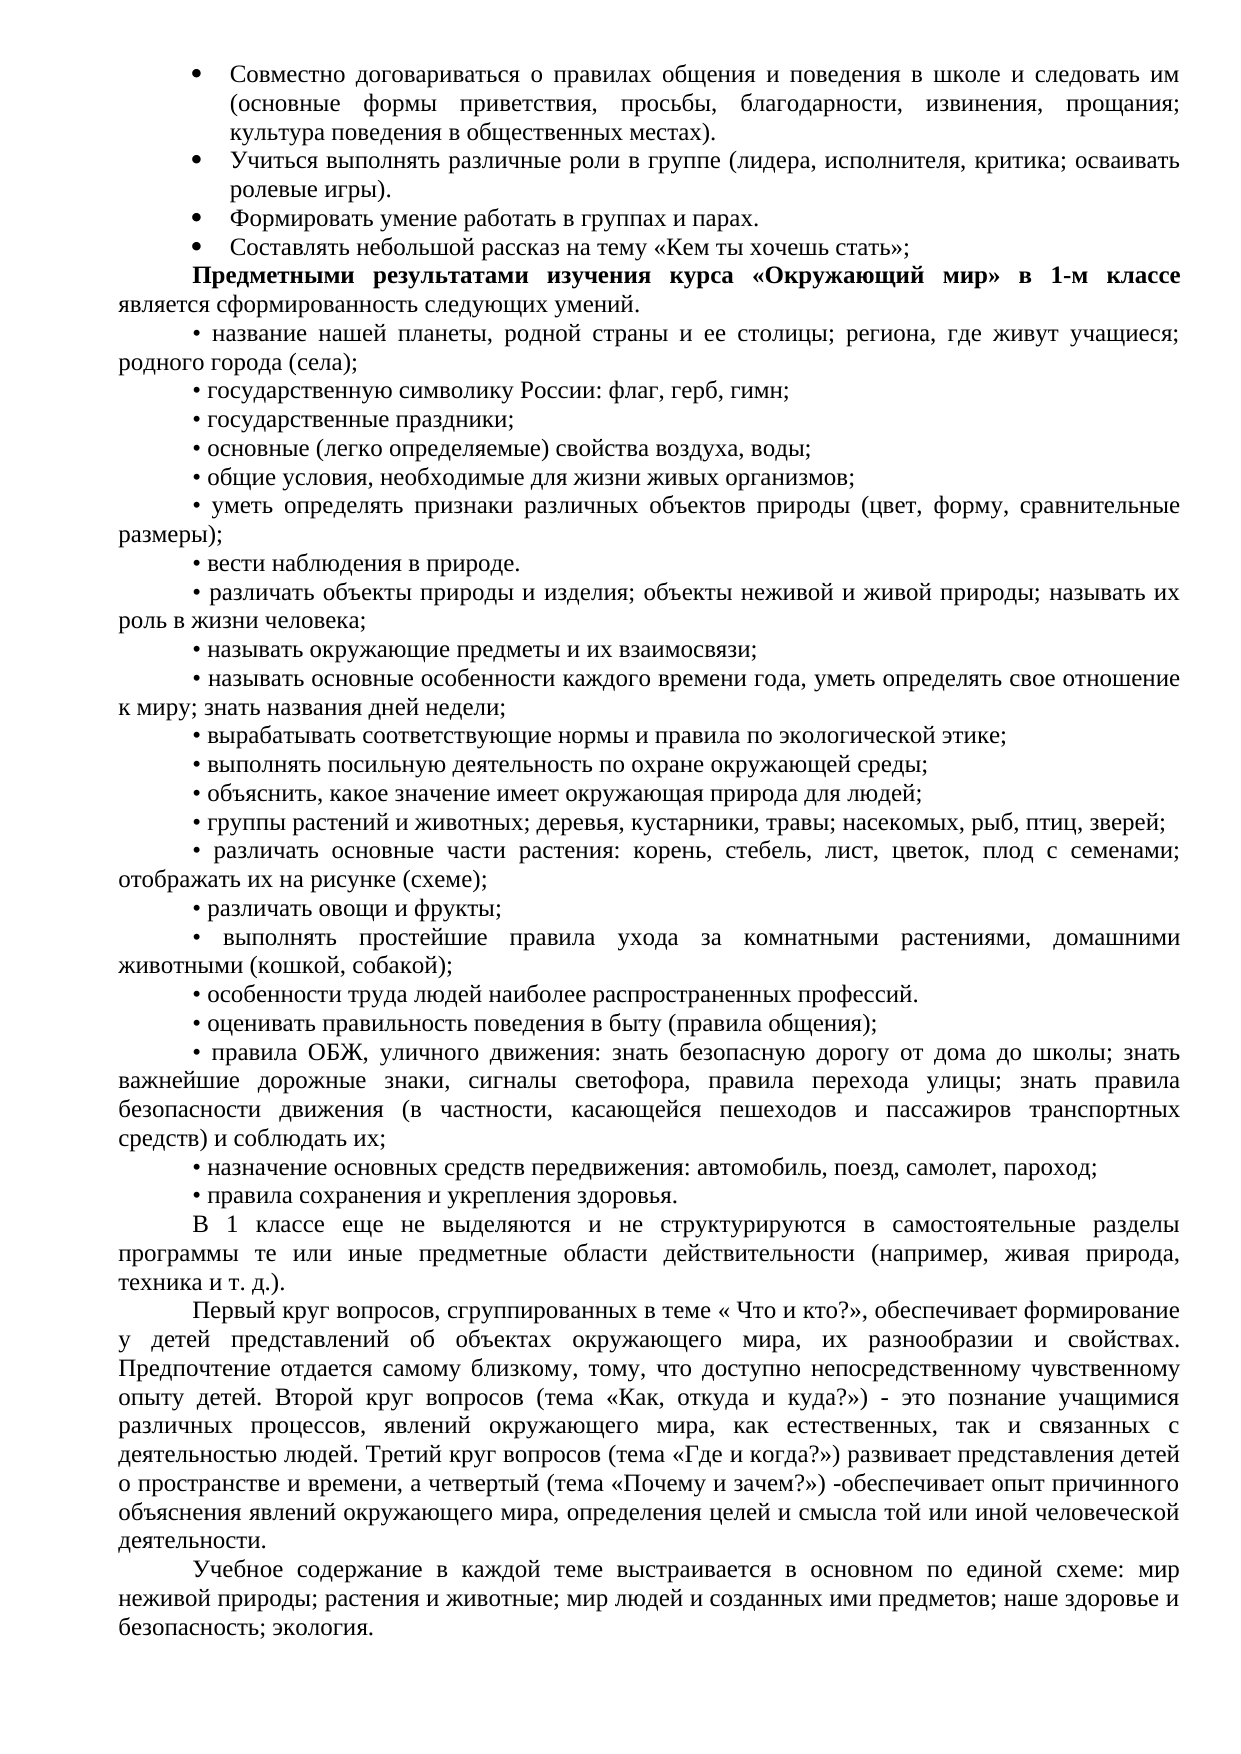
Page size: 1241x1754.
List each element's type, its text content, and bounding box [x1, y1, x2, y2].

text • государственные праздники; [118, 404, 1181, 433]
text • группы растений и животных; деревья, кустарники, травы; насекомых, рыб, птиц, зверей; [118, 807, 1181, 835]
text • государственную символику России: флаг, герб, гимн; [118, 375, 1181, 404]
text • основные (легко определяемые) свойства воздуха, воды; [118, 433, 1181, 462]
text • выполнять простейшие правила ухода за комнатными растениями, домашними животными (кошкой, собакой); [118, 922, 1181, 979]
list Составлять небольшой рассказ на тему «Кем ты хочешь стать»; [192, 232, 1181, 260]
text • называть основные особенности каждого времени года, уметь определять свое отношение к миру; знать названия дней недели; [118, 663, 1181, 720]
text • различать объекты природы и изделия; объекты неживой и живой природы; называть их роль в жизни человека; [118, 577, 1181, 634]
text • назначение основных средств передвижения: автомобиль, поезд, самолет, пароход; [118, 1152, 1181, 1180]
text • правила сохранения и укрепления здоровья. [118, 1180, 1181, 1209]
text • различать овощи и фрукты; [118, 893, 1181, 922]
text В 1 классе еще не выделяются и не структурируются в самостоятельные разделы программы те или иные предметные области действительности (например, живая природа, техника и т. д.). [118, 1209, 1181, 1295]
list Формировать умение работать в группах и парах. [192, 203, 1181, 232]
text Учебное содержание в каждой теме выстраивается в основном по единой схеме: мир неживой природы; растения и животные; мир людей и созданных ими предметов; наше здоровье и безопасность; экология. [118, 1554, 1181, 1640]
text • различать основные части растения: корень, стебель, лист, цветок, плод с семенами; отображать их на рисунке (схеме); [118, 835, 1181, 893]
text • называть окружающие предметы и их взаимосвязи; [118, 634, 1181, 663]
text Первый круг вопросов, сгруппированных в теме « Что и кто?», обеспечивает формирование у детей представлений об объектах окружающего мира, их разнообразии и свойствах. Предпочтение отдается самому близкому, тому, что доступно непосредственному чувственному опыту детей. Второй круг вопросов (тема «Как, откуда и куда?») - это познание учащимися различных процессов, явлений окружающего мира, как естественных, так и связанных с деятельностью людей. Третий круг вопросов (тема «Где и когда?») развивает представления детей о пространстве и времени, а четвертый (тема «Почему и зачем?») -обеспечивает опыт причинного объяснения явлений окружающего мира, определения целей и смысла той или иной человеческой деятельности. [118, 1295, 1181, 1554]
text • правила ОБЖ, уличного движения: знать безопасную дорогу от дома до школы; знать важнейшие дорожные знаки, сигналы светофора, правила перехода улицы; знать правила безопасности движения (в частности, касающейся пешеходов и пассажиров транспортных средств) и соблюдать их; [118, 1037, 1181, 1152]
text Предметными результатами изучения курса «Окружающий мир» в 1-м классе является сформированность следующих умений. [118, 260, 1181, 318]
text • объяснить, какое значение имеет окружающая природа для людей; [118, 778, 1181, 807]
text • оценивать правильность поведения в быту (правила общения); [118, 1008, 1181, 1037]
text • общие условия, необходимые для жизни живых организмов; [118, 462, 1181, 490]
list Учиться выполнять различные роли в группе (лидера, исполнителя, критика; осваивать ролевые игры). [192, 145, 1181, 203]
text • название нашей планеты, родной страны и ее столицы; региона, где живут учащиеся; родного города (села); [118, 318, 1181, 375]
text • вести наблюдения в природе. [118, 548, 1181, 577]
text • уметь определять признаки различных объектов природы (цвет, форму, сравнительные размеры); [118, 490, 1181, 548]
text • выполнять посильную деятельность по охране окружающей среды; [118, 749, 1181, 778]
text • вырабатывать соответствующие нормы и правила по экологической этике; [118, 720, 1181, 749]
list Совместно договариваться о правилах общения и поведения в школе и следовать им (основные формы приветствия, просьбы, благодарности, извинения, прощания; культура поведения в общественных местах). [192, 59, 1181, 145]
text • особенности труда людей наиболее распространенных профессий. [118, 979, 1181, 1008]
